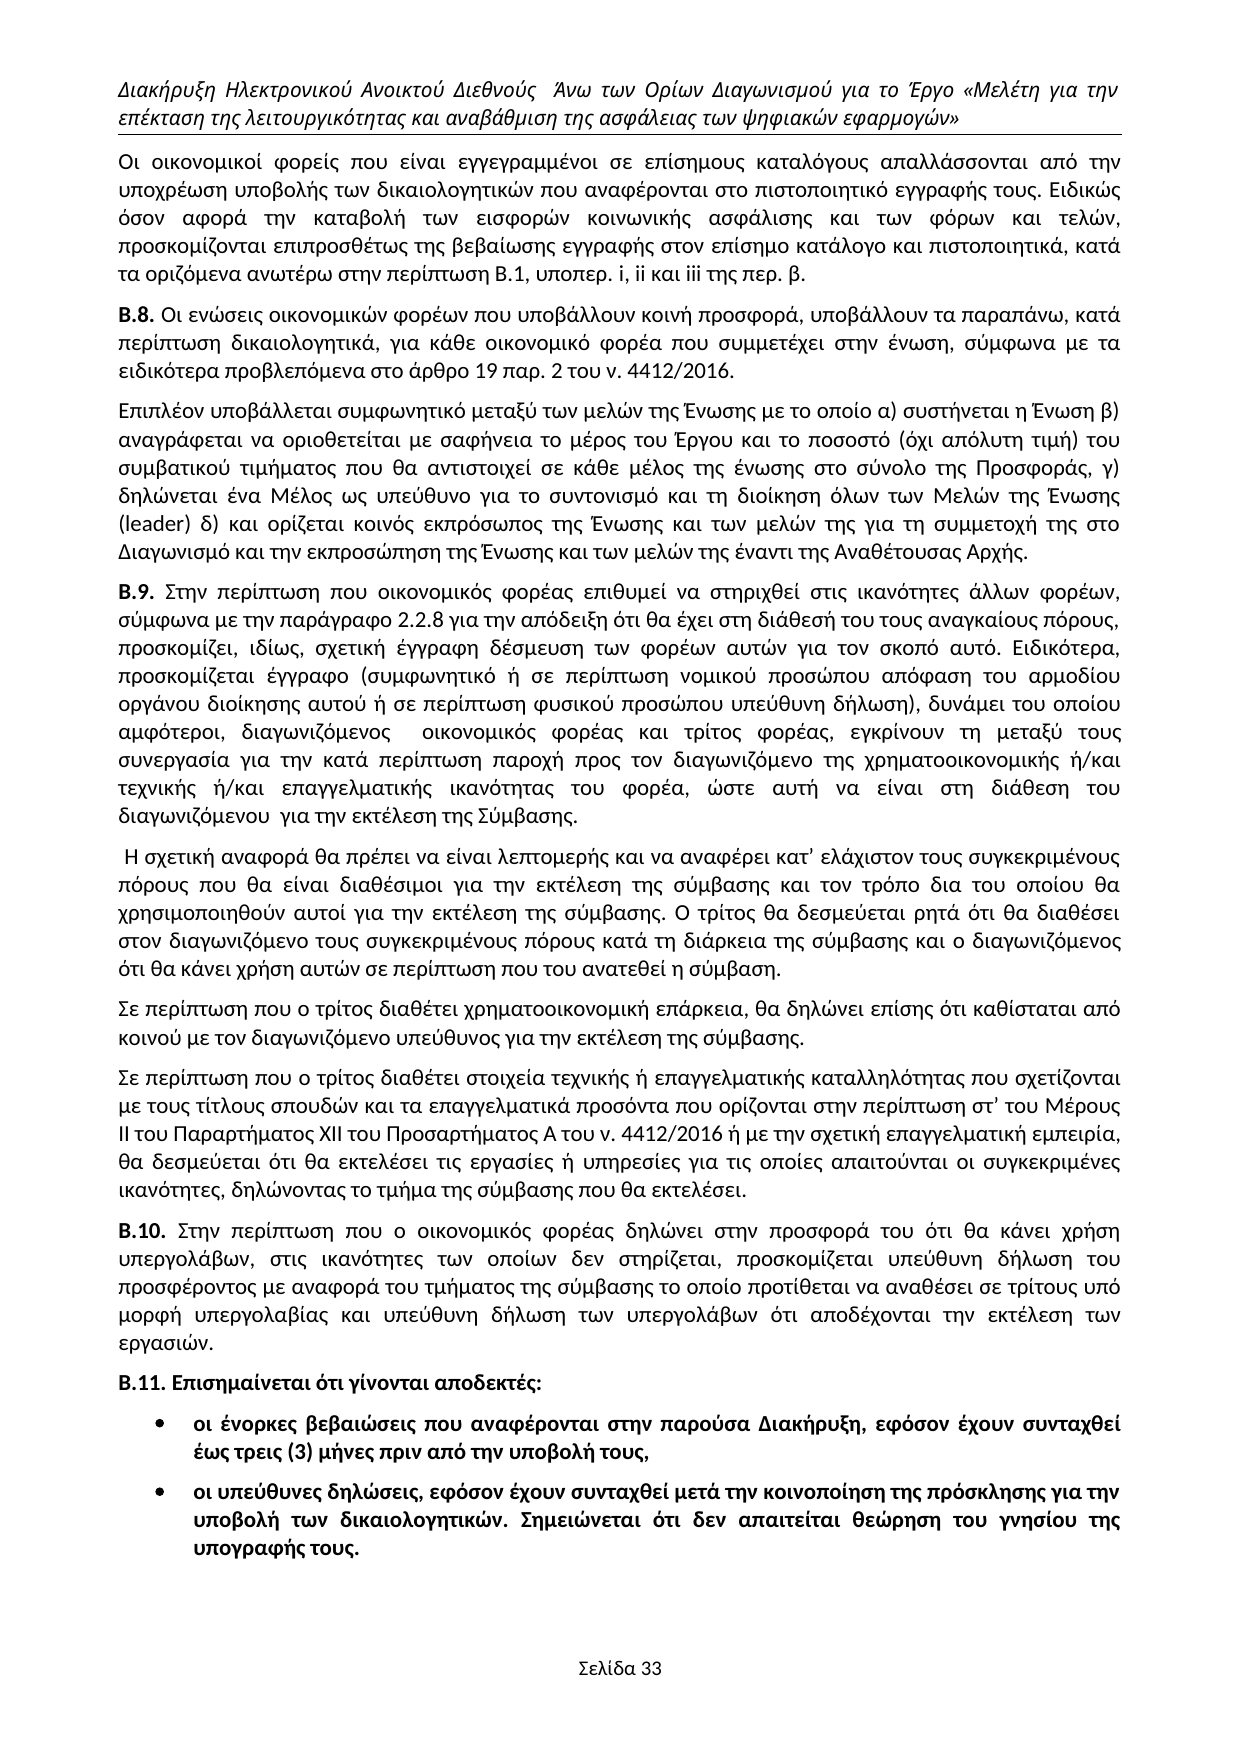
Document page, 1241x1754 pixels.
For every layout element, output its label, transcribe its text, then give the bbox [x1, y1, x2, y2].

text Οι οικονομικοί φορείς που είναι εγγεγραμμένοι σε επίσημους καταλόγους απαλλάσσονται από την υποχρέωση υποβολής των δικαιολογητικών που αναφέρονται στο πιστοποιητικό εγγραφής τους. Ειδικώς όσον αφορά την καταβολή των εισφορών κοινωνικής ασφάλισης και των φόρων και τελών, προσκομίζονται επιπροσθέτως της βεβαίωσης εγγραφής στον επίσημο κατάλογο και πιστοποιητικά, κατά τα οριζόμενα ανωτέρω στην περίπτωση Β.1, υποπερ. i, ii και iii της περ. β. [118, 147, 1122, 288]
list οι υπεύθυνες δηλώσεις, εφόσον έχουν συνταχθεί μετά την κοινοποίηση της πρόσκλησης για την υποβολή των δικαιολογητικών. Σημειώνεται ότι δεν απαιτείται θεώρηση του γνησίου της υπογραφής τους. [156, 1477, 1122, 1561]
text Β.10. Στην περίπτωση που ο οικονομικός φορέας δηλώνει στην προσφορά του ότι θα κάνει χρήση υπεργολάβων, στις ικανότητες των οποίων δεν στηρίζεται, προσκομίζεται υπεύθυνη δήλωση του προσφέροντος με αναφορά του τμήματος της σύμβασης το οποίο προτίθεται να αναθέσει σε τρίτους υπό μορφή υπεργολαβίας και υπεύθυνη δήλωση των υπεργολάβων ότι αποδέχονται την εκτέλεση των εργασιών. [118, 1216, 1122, 1356]
text Επιπλέον υποβάλλεται συμφωνητικό μεταξύ των μελών της Ένωσης με το οποίο α) συστήνεται η Ένωση β) αναγράφεται να οριοθετείται με σαφήνεια το μέρος του Έργου και το ποσοστό (όχι απόλυτη τιμή) του συμβατικού τιμήματος που θα αντιστοιχεί σε κάθε μέλος της ένωσης στο σύνολο της Προσφοράς, γ) δηλώνεται ένα Μέλος ως υπεύθυνο για το συντονισμό και τη διοίκηση όλων των Μελών της Ένωσης (leader) δ) και ορίζεται κοινός εκπρόσωπος της Ένωσης και των μελών της για τη συμμετοχή της στο Διαγωνισμό και την εκπροσώπηση της Ένωσης και των μελών της έναντι της Αναθέτουσας Αρχής. [118, 397, 1122, 565]
text Β.9. Στην περίπτωση που οικονομικός φορέας επιθυμεί να στηριχθεί στις ικανότητες άλλων φορέων, σύμφωνα με την παράγραφο 2.2.8 για την απόδειξη ότι θα έχει στη διάθεσή του τους αναγκαίους πόρους, προσκομίζει, ιδίως, σχετική έγγραφη δέσμευση των φορέων αυτών για τον σκοπό αυτό. Ειδικότερα, προσκομίζεται έγγραφο (συμφωνητικό ή σε περίπτωση νομικού προσώπου απόφαση του αρμοδίου οργάνου διοίκησης αυτού ή σε περίπτωση φυσικού προσώπου υπεύθυνη δήλωση), δυνάμει του οποίου αμφότεροι, διαγωνιζόμενος οικονομικός φορέας και τρίτος φορέας, εγκρίνουν τη μεταξύ τους συνεργασία για την κατά περίπτωση παροχή προς τον διαγωνιζόμενο της χρηματοοικονομικής ή/και τεχνικής ή/και επαγγελματικής ικανότητας του φορέα, ώστε αυτή να είναι στη διάθεση του διαγωνιζόμενου για την εκτέλεση της Σύμβασης. [118, 577, 1122, 829]
text Σε περίπτωση που ο τρίτος διαθέτει στοιχεία τεχνικής ή επαγγελματικής καταλληλότητας που σχετίζονται με τους τίτλους σπουδών και τα επαγγελματικά προσόντα που ορίζονται στην περίπτωση στ’ του Μέρους ΙΙ του Παραρτήματος ΧΙΙ του Προσαρτήματος Α του ν. 4412/2016 ή με την σχετική επαγγελματική εμπειρία, θα δεσμεύεται ότι θα εκτελέσει τις εργασίες ή υπηρεσίες για τις οποίες απαιτούνται οι συγκεκριμένες ικανότητες, δηλώνοντας το τμήμα της σύμβασης που θα εκτελέσει. [118, 1063, 1122, 1203]
list οι ένορκες βεβαιώσεις που αναφέρονται στην παρούσα Διακήρυξη, εφόσον έχουν συνταχθεί έως τρεις (3) μήνες πριν από την υποβολή τους, [156, 1409, 1122, 1465]
text Η σχετική αναφορά θα πρέπει να είναι λεπτομερής και να αναφέρει κατ’ ελάχιστον τους συγκεκριμένους πόρους που θα είναι διαθέσιμοι για την εκτέλεση της σύμβασης και τον τρόπο δια του οποίου θα χρησιμοποιηθούν αυτοί για την εκτέλεση της σύμβασης. Ο τρίτος θα δεσμεύεται ρητά ότι θα διαθέσει στον διαγωνιζόμενο τους συγκεκριμένους πόρους κατά τη διάρκεια της σύμβασης και ο διαγωνιζόμενος ότι θα κάνει χρήση αυτών σε περίπτωση που του ανατεθεί η σύμβαση. [118, 842, 1122, 982]
text Β.11. Επισημαίνεται ότι γίνονται αποδεκτές: [118, 1368, 1122, 1396]
text Σε περίπτωση που ο τρίτος διαθέτει χρηματοοικονομική επάρκεια, θα δηλώνει επίσης ότι καθίσταται από κοινού με τον διαγωνιζόμενο υπεύθυνος για την εκτέλεση της σύμβασης. [118, 994, 1122, 1051]
text Β.8. Οι ενώσεις οικονομικών φορέων που υποβάλλουν κοινή προσφορά, υποβάλλουν τα παραπάνω, κατά περίπτωση δικαιολογητικά, για κάθε οικονομικό φορέα που συμμετέχει στην ένωση, σύμφωνα με τα ειδικότερα προβλεπόμενα στο άρθρο 19 παρ. 2 του ν. 4412/2016. [118, 300, 1122, 384]
